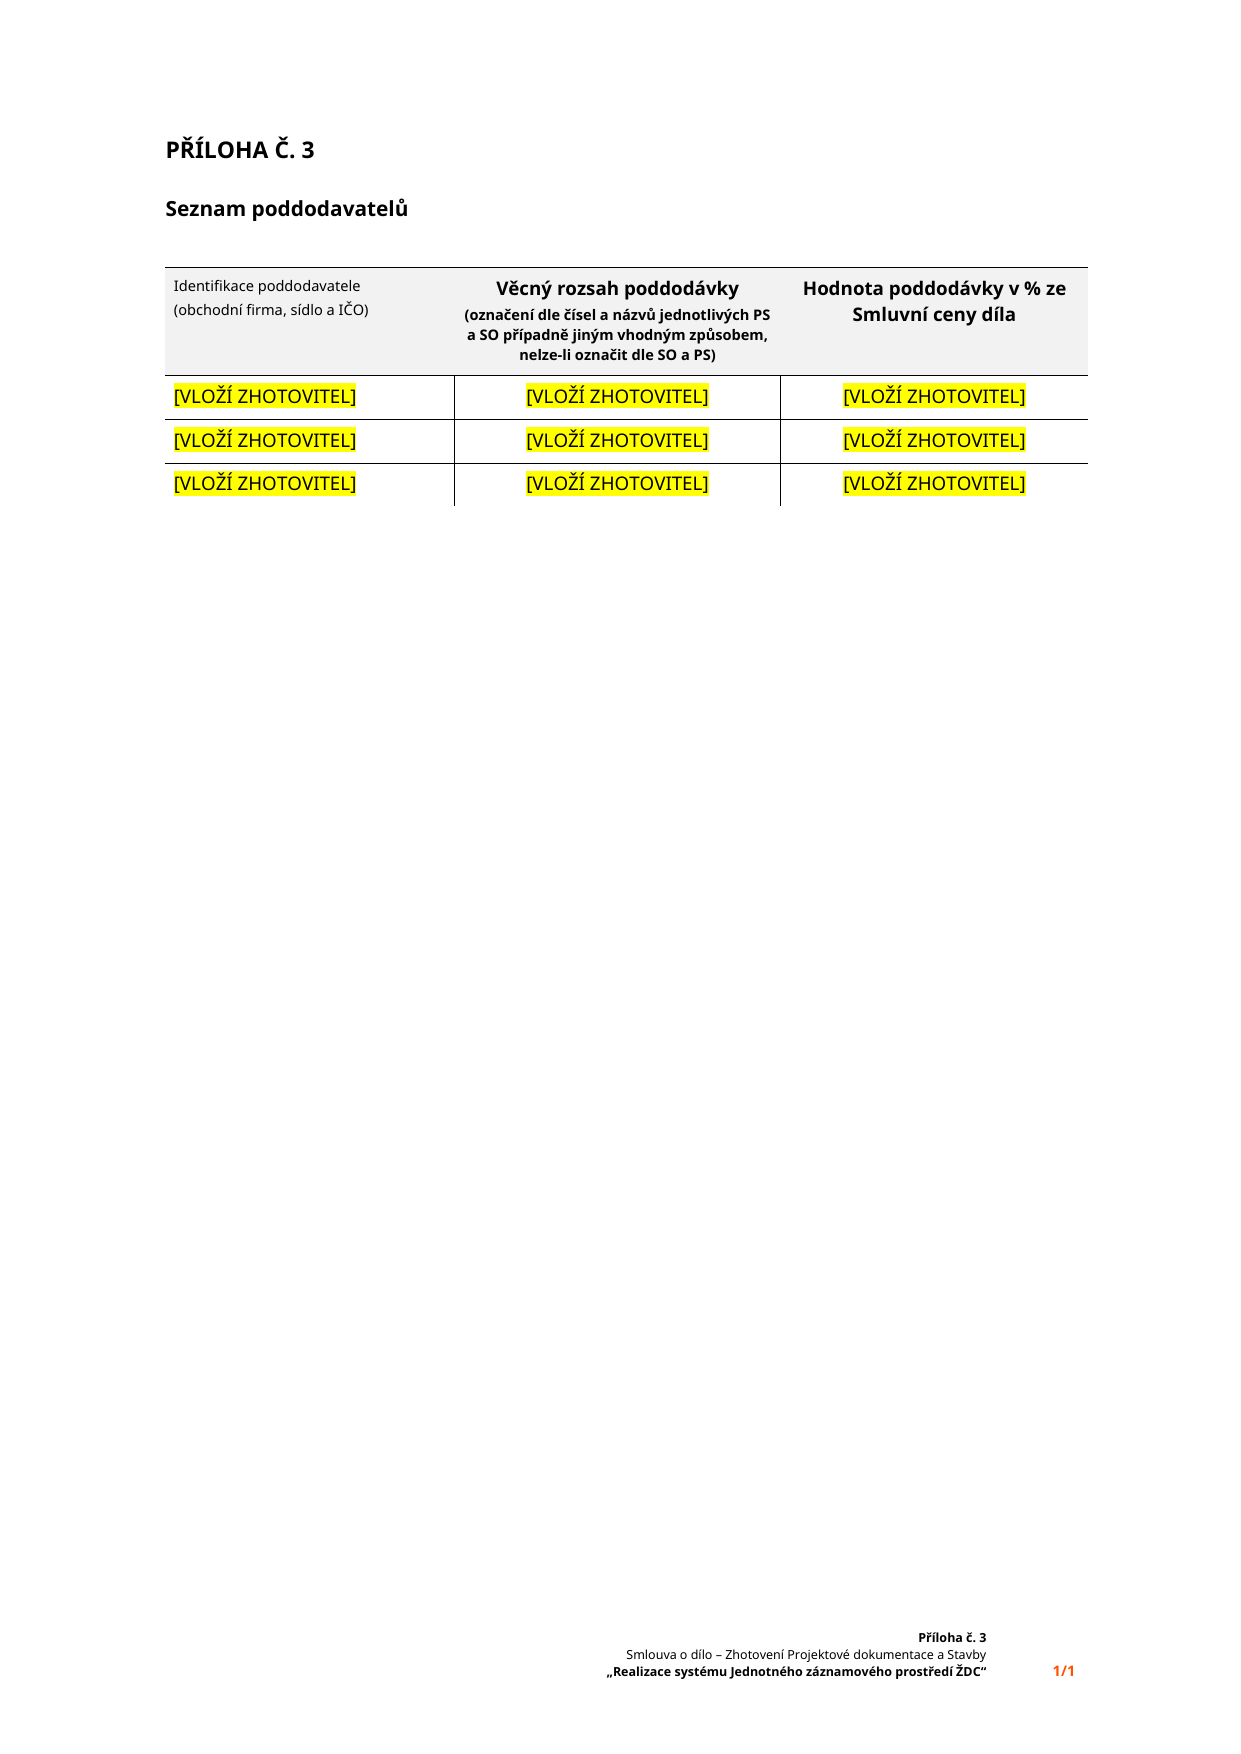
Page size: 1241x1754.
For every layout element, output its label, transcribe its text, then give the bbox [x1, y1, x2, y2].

table_cell [VLOŽÍ ZHOTOVITEL] [781, 376, 1088, 419]
table_cell [VLOŽÍ ZHOTOVITEL] [455, 464, 780, 506]
table_cell [VLOŽÍ ZHOTOVITEL] [165, 420, 454, 462]
table_cell [VLOŽÍ ZHOTOVITEL] [781, 420, 1088, 462]
text Seznam poddodavatelů [165, 194, 1075, 222]
table_header Identifikace poddodavatele (obchodní firma, sídlo a IČO) [165, 268, 454, 375]
table_header Věcný rozsah poddodávky (označení dle čísel a názvů jednotlivých PS a SO případně jiným vhodným způsobem, nelze-li označit dle SO a PS) [454, 268, 780, 375]
table_cell [VLOŽÍ ZHOTOVITEL] [781, 464, 1088, 506]
text Příloha č. 3 [165, 134, 1075, 166]
table_header Hodnota poddodávky v % ze Smluvní ceny díla [780, 268, 1088, 375]
table_cell [VLOŽÍ ZHOTOVITEL] [165, 376, 454, 419]
table_cell [VLOŽÍ ZHOTOVITEL] [455, 420, 780, 462]
table_cell [VLOŽÍ ZHOTOVITEL] [165, 464, 454, 506]
table_cell [VLOŽÍ ZHOTOVITEL] [455, 376, 780, 419]
